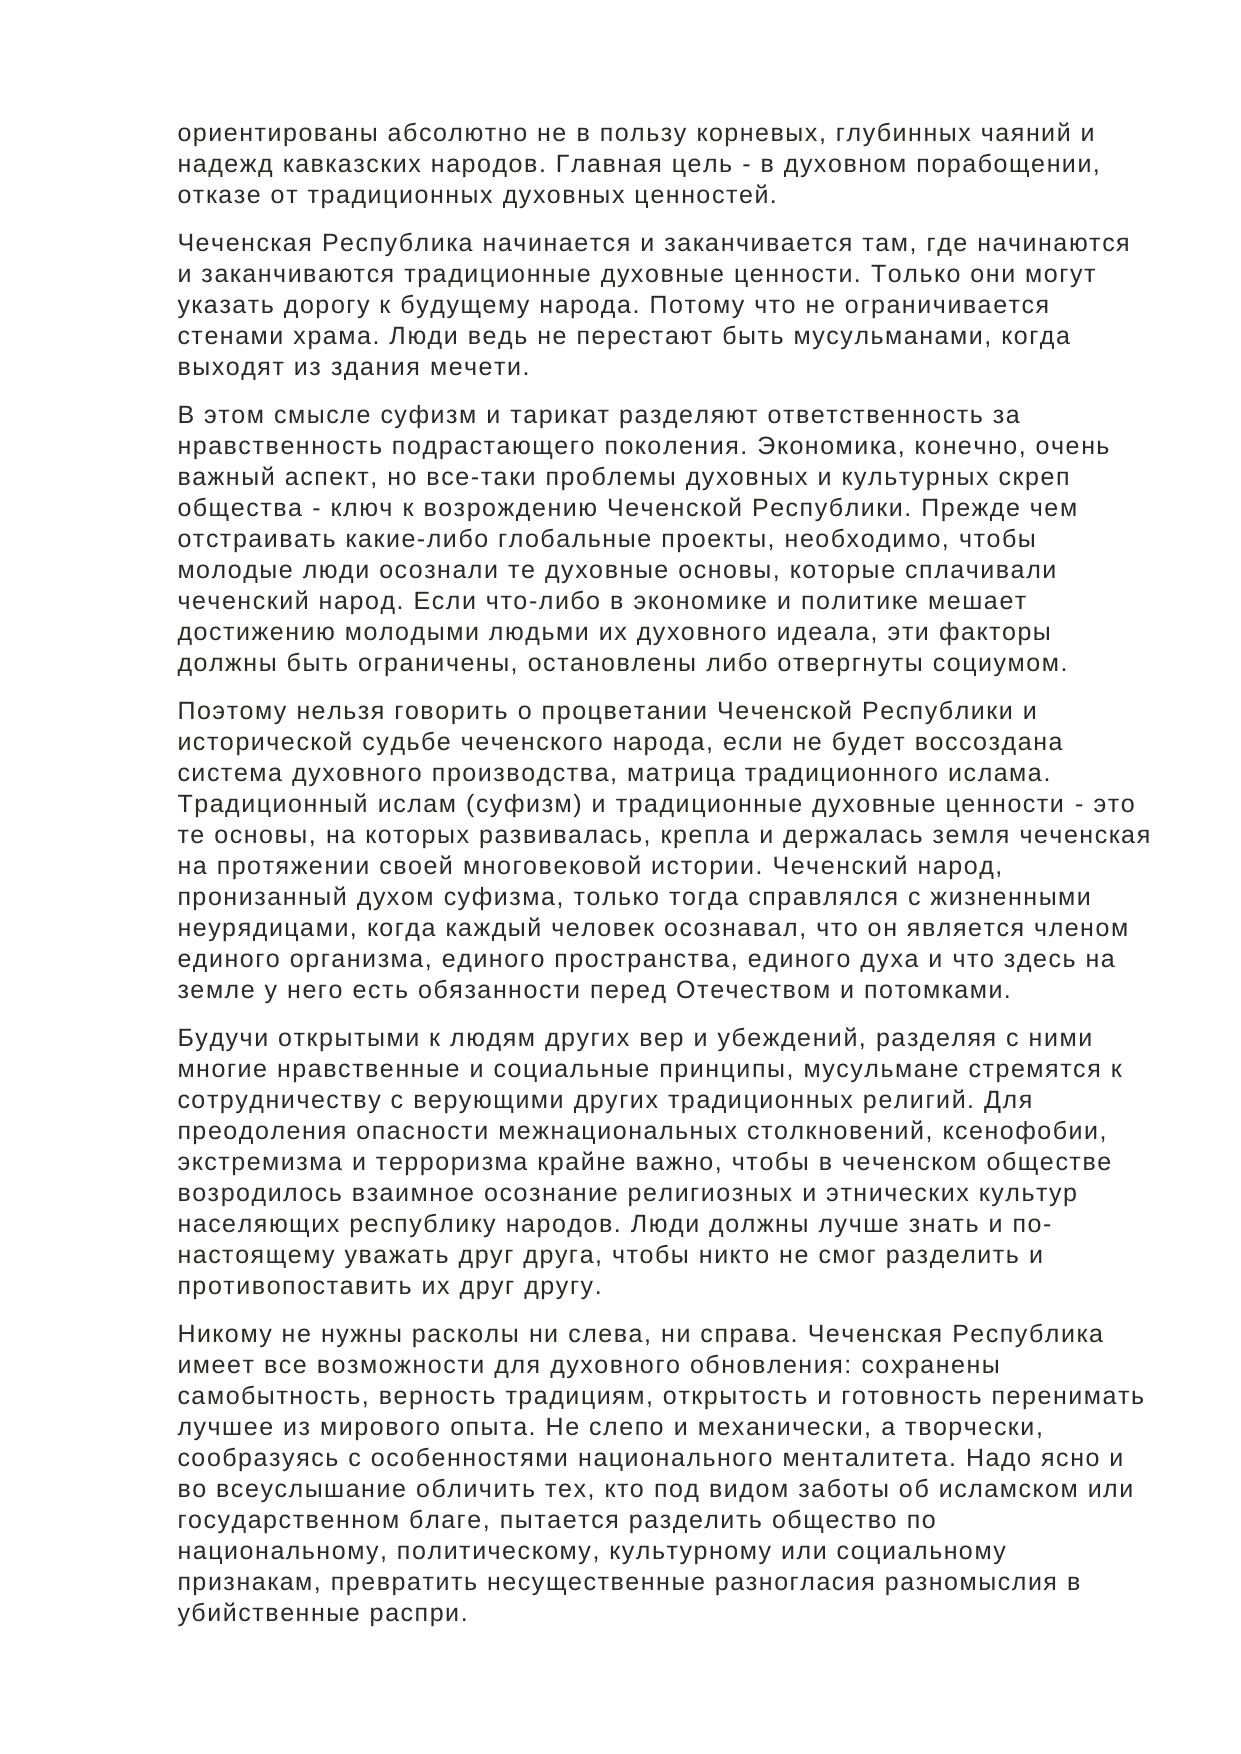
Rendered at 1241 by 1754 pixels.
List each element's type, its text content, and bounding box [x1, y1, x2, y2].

text Никому не нужны расколы ни слева, ни справа. Чеченская Республика имеет все возможности для духовного обновления: сохранены самобытность, верность традициям, открытость и готовность перенимать лучшее из мирового опыта. Не слепо и механически, а творчески, сообразуясь с особенностями национального менталитета. Надо ясно и во всеуслышание обличить тех, кто под видом заботы об исламском или государственном благе, пытается разделить общество по национальному, политическому, культурному или социальному признакам, превратить несущественные разногласия разномыслия в убийственные распри. [177, 1319, 1152, 1627]
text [177, 118, 1152, 209]
text Чеченская Республика начинается и заканчивается там, где начинаются и заканчиваются традиционные духовные ценности. Только они могут указать дорогу к будущему народа. Потому что не ограничивается стенами храма. Люди ведь не перестают быть мусульманами, когда выходят из здания мечети. [177, 228, 1152, 381]
text Поэтому нельзя говорить о процветании Чеченской Республики и исторической судьбе чеченского народа, если не будет воссоздана система духовного производства, матрица традиционного ислама. Традиционный ислам (суфизм) и традиционные духовные ценности - это те основы, на которых развивалась, крепла и держалась земля чеченская на протяжении своей многовековой истории. Чеченский народ, пронизанный духом суфизма, только тогда справлялся с жизненными неурядицами, когда каждый человек осознавал, что он является членом единого организма, единого пространства, единого духа и что здесь на земле у него есть обязанности перед Отечеством и потомками. [177, 696, 1152, 1004]
text В этом смысле суфизм и тарикат разделяют ответственность за нравственность подрастающего поколения. Экономика, конечно, очень важный аспект, но все-таки проблемы духовных и культурных скреп общества - ключ к возрождению Чеченской Республики. Прежде чем отстраивать какие-либо глобальные проекты, необходимо, чтобы молодые люди осознали те духовные основы, которые сплачивали чеченский народ. Если что-либо в экономике и политике мешает достижению молодыми людьми их духовного идеала, эти факторы должны быть ограничены, остановлены либо отвергнуты социумом. [177, 400, 1152, 677]
text Будучи открытыми к людям других вер и убеждений, разделяя с ними многие нравственные и социальные принципы, мусульмане стремятся к сотрудничеству с верующими других традиционных религий. Для преодоления опасности межнациональных столкновений, ксенофобии, экстремизма и терроризма крайне важно, чтобы в чеченском обществе возродилось взаимное осознание религиозных и этнических культур населяющих республику народов. Люди должны лучше знать и по-настоящему уважать друг друга, чтобы никто не смог разделить и противопоставить их друг другу. [177, 1023, 1152, 1300]
